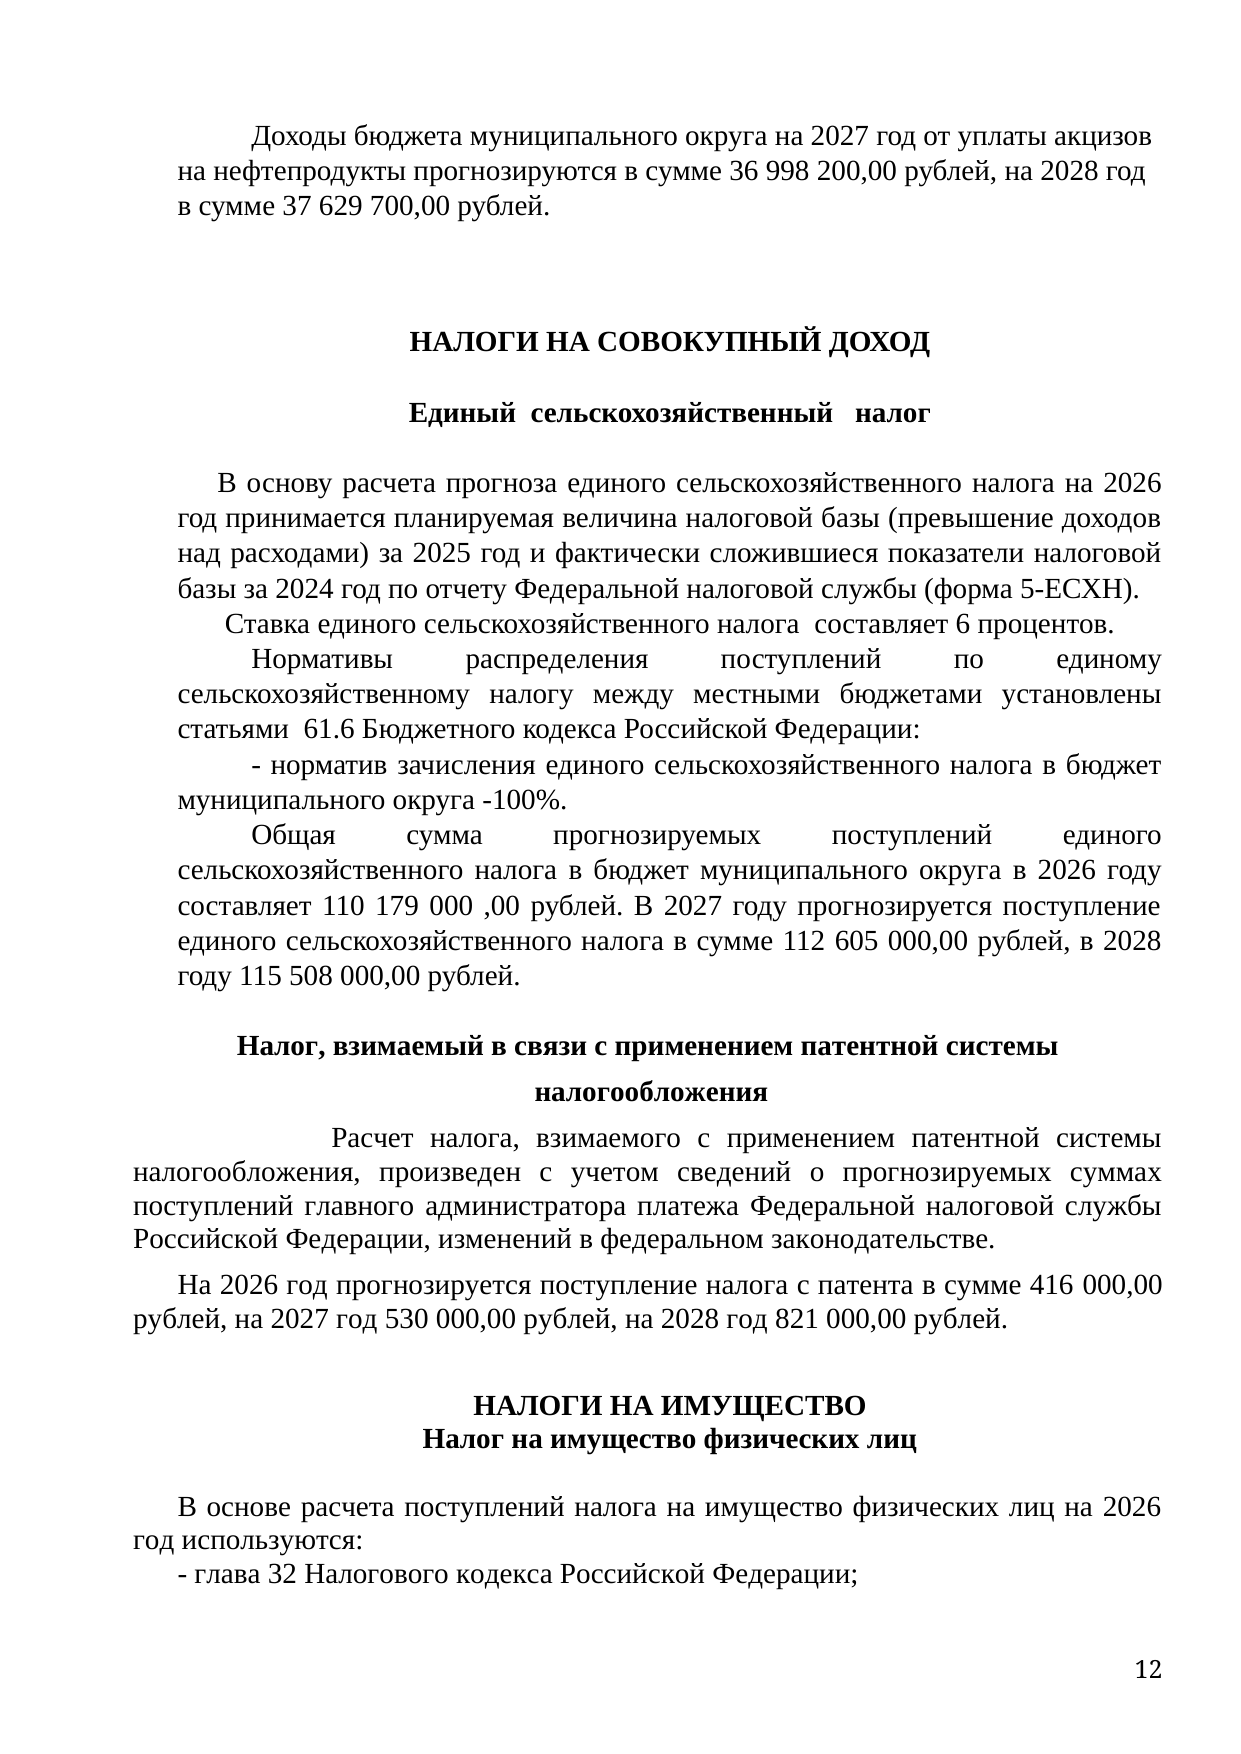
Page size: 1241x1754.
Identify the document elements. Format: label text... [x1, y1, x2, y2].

text Нормативы распределения поступлений по единому сельскохозяйственному налогу между местными бюджетами установлены статьями 61.6 Бюджетного кодекса Российской Федерации: [177, 641, 1162, 745]
text На 2026 год прогнозируется поступление налога с патента в сумме 416 000,00 рублей, на 2027 год 530 000,00 рублей, на 2028 год 821 000,00 рублей. [133, 1267, 1162, 1334]
text НАЛОГИ НА СОВОКУПНЫЙ ДОХОД [177, 324, 1162, 358]
text Общая сумма прогнозируемых поступлений единого сельскохозяйственного налога в бюджет муниципального округа в 2026 году составляет 110 179 000 ,00 рублей. В 2027 году прогнозируется поступление единого сельскохозяйственного налога в сумме 112 605 000,00 рублей, в 2028 году 115 508 000,00 рублей. [177, 817, 1162, 992]
text - норматив зачисления единого сельскохозяйственного налога в бюджет муниципального округа -100%. [177, 747, 1162, 816]
text В основе расчета поступлений налога на имущество физических лиц на 2026 год используются: [133, 1489, 1162, 1556]
text В основу расчета прогноза единого сельскохозяйственного налога на 2026 год принимается планируемая величина налоговой базы (превышение доходов над расходами) за 2025 год и фактически сложившиеся показатели налоговой базы за 2024 год по отчету Федеральной налоговой службы (форма 5-ЕСХН). [177, 465, 1162, 604]
text Доходы бюджета муниципального округа на 2027 год от уплаты акцизов на нефтепродукты прогнозируются в сумме 36 998 200,00 рублей, на 2028 год в сумме 37 629 700,00 рублей. [177, 118, 1162, 222]
text Ставка единого сельскохозяйственного налога составляет 6 процентов. [177, 606, 1162, 639]
text Налог, взимаемый в связи с применением патентной системы [133, 1028, 1162, 1062]
text Расчет налога, взимаемого с применением патентной системы налогообложения, произведен с учетом сведений о прогнозируемых суммах поступлений главного администратора платежа Федеральной налоговой службы Российской Федерации, изменений в федеральном законодательстве. [133, 1121, 1162, 1255]
text налогообложения [133, 1074, 1162, 1108]
text НАЛОГИ НА ИМУЩЕСТВО [177, 1388, 1162, 1422]
text - глава 32 Налогового кодекса Российской Федерации; [133, 1556, 1162, 1589]
text Налог на имущество физических лиц [177, 1422, 1162, 1455]
text Единый сельскохозяйственный налог [177, 395, 1162, 428]
